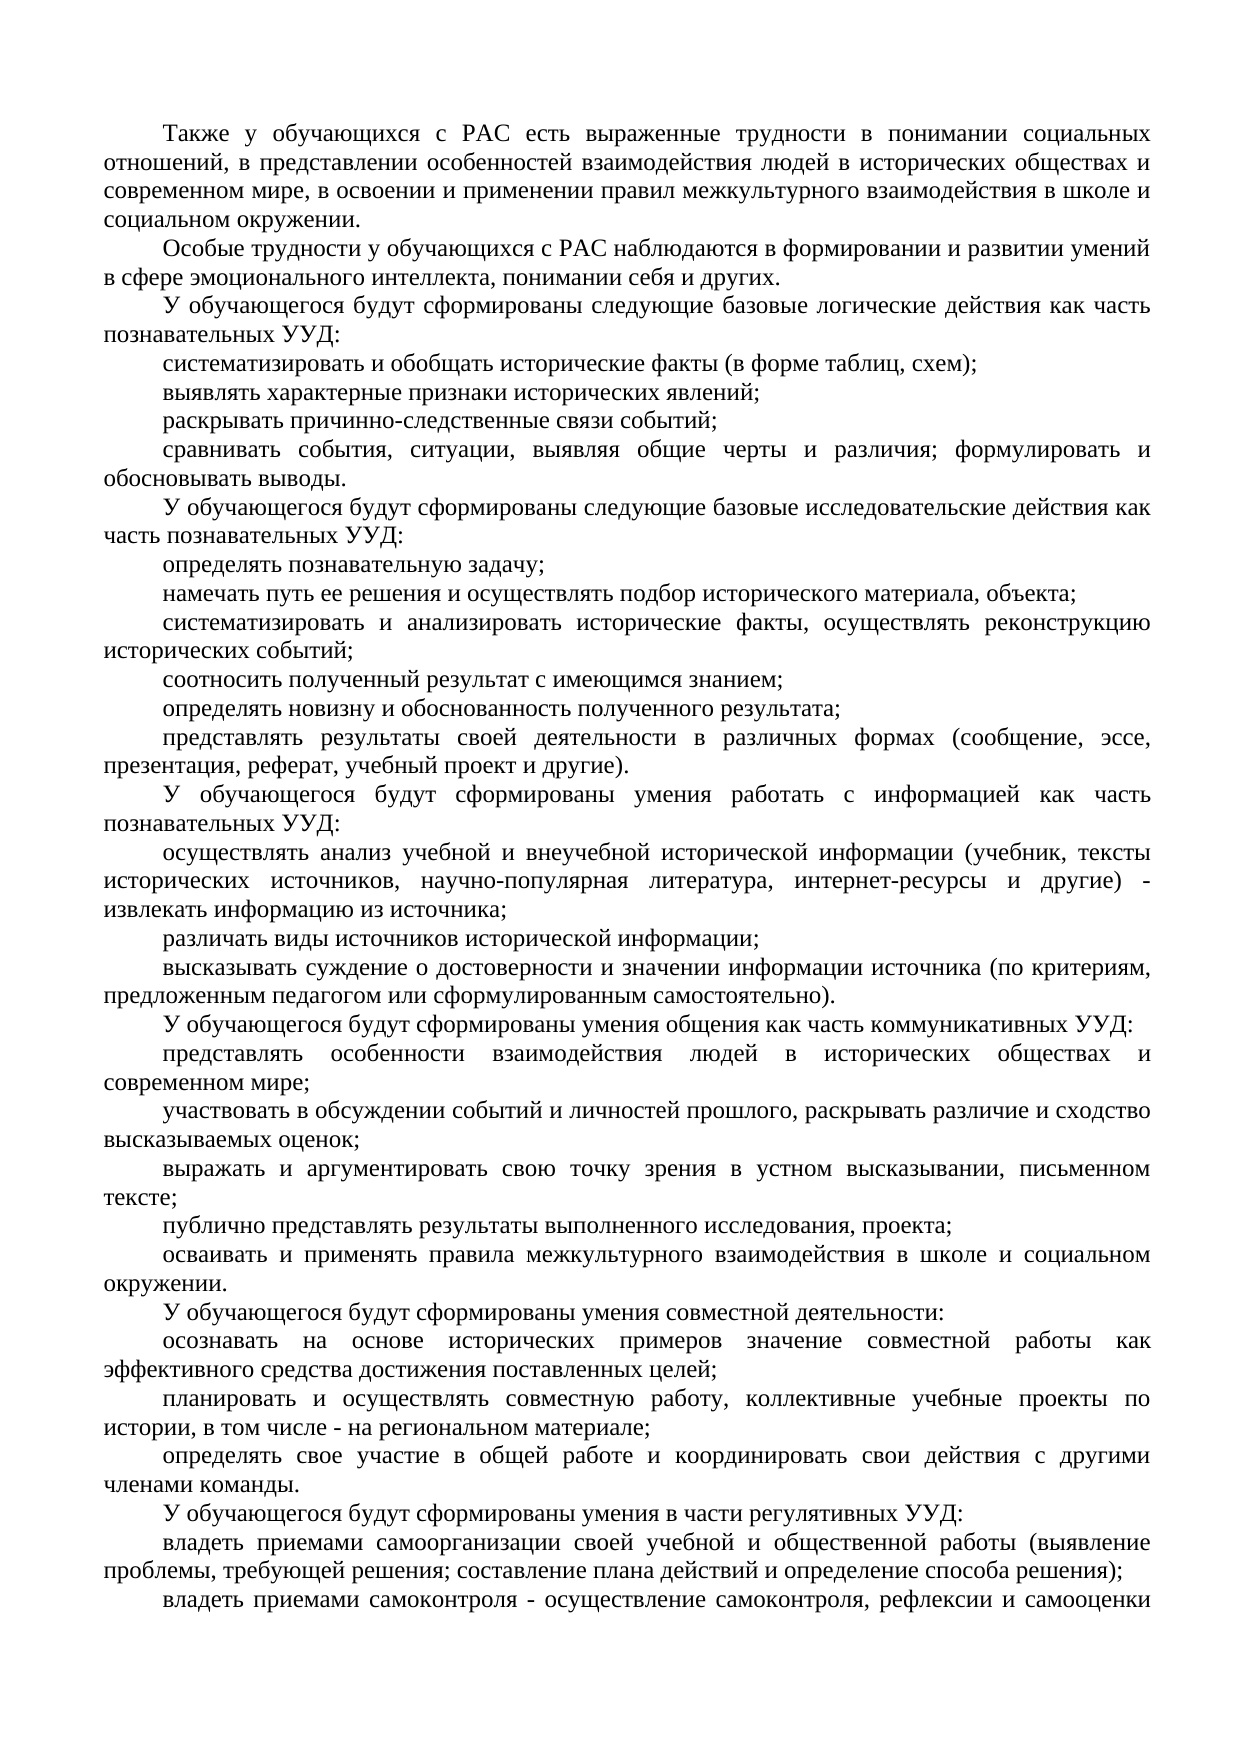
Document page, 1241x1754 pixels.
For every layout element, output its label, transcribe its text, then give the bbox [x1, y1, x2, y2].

text различать виды источников исторической информации; [103, 923, 1152, 952]
text определять новизну и обоснованность полученного результата; [103, 693, 1152, 722]
text высказывать суждение о достоверности и значении информации источника (по критериям, предложенным педагогом или сформулированным самостоятельно). [103, 952, 1152, 1009]
text публично представлять результаты выполненного исследования, проекта; [103, 1211, 1152, 1239]
text систематизировать и анализировать исторические факты, осуществлять реконструкцию исторических событий; [103, 607, 1152, 664]
text соотносить полученный результат с имеющимся знанием; [103, 664, 1152, 693]
text участвовать в обсуждении событий и личностей прошлого, раскрывать различие и сходство высказываемых оценок; [103, 1096, 1152, 1153]
text У обучающегося будут сформированы умения работать с информацией как часть познавательных УУД: [103, 779, 1152, 837]
text намечать путь ее решения и осуществлять подбор исторического материала, объекта; [103, 578, 1152, 607]
text владеть приемами самоорганизации своей учебной и общественной работы (выявление проблемы, требующей решения; составление плана действий и определение способа решения); [103, 1527, 1152, 1584]
text Также у обучающихся с РАС есть выраженные трудности в понимании социальных отношений, в представлении особенностей взаимодействия людей в исторических обществах и современном мире, в освоении и применении правил межкультурного взаимодействия в школе и социальном окружении. [103, 118, 1152, 233]
text У обучающегося будут сформированы следующие базовые исследовательские действия как часть познавательных УУД: [103, 492, 1152, 549]
text сравнивать события, ситуации, выявляя общие черты и различия; формулировать и обосновывать выводы. [103, 434, 1152, 492]
text осуществлять анализ учебной и внеучебной исторической информации (учебник, тексты исторических источников, научно-популярная литература, интернет-ресурсы и другие) - извлекать информацию из источника; [103, 837, 1152, 923]
text определять свое участие в общей работе и координировать свои действия с другими членами команды. [103, 1441, 1152, 1498]
text У обучающегося будут сформированы умения общения как часть коммуникативных УУД: [103, 1009, 1152, 1038]
text У обучающегося будут сформированы умения совместной деятельности: [103, 1297, 1152, 1326]
text планировать и осуществлять совместную работу, коллективные учебные проекты по истории, в том числе - на региональном материале; [103, 1383, 1152, 1441]
text У обучающегося будут сформированы следующие базовые логические действия как часть познавательных УУД: [103, 291, 1152, 348]
text осознавать на основе исторических примеров значение совместной работы как эффективного средства достижения поставленных целей; [103, 1326, 1152, 1383]
text Особые трудности у обучающихся с РАС наблюдаются в формировании и развитии умений в сфере эмоционального интеллекта, понимании себя и других. [103, 233, 1152, 291]
text У обучающегося будут сформированы умения в части регулятивных УУД: [103, 1498, 1152, 1527]
text представлять результаты своей деятельности в различных формах (сообщение, эссе, презентация, реферат, учебный проект и другие). [103, 722, 1152, 779]
text определять познавательную задачу; [103, 549, 1152, 578]
text представлять особенности взаимодействия людей в исторических обществах и современном мире; [103, 1038, 1152, 1096]
text выявлять характерные признаки исторических явлений; [103, 377, 1152, 406]
text раскрывать причинно-следственные связи событий; [103, 406, 1152, 434]
text выражать и аргументировать свою точку зрения в устном высказывании, письменном тексте; [103, 1153, 1152, 1211]
text осваивать и применять правила межкультурного взаимодействия в школе и социальном окружении. [103, 1239, 1152, 1297]
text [103, 1584, 1152, 1613]
text систематизировать и обобщать исторические факты (в форме таблиц, схем); [103, 348, 1152, 377]
